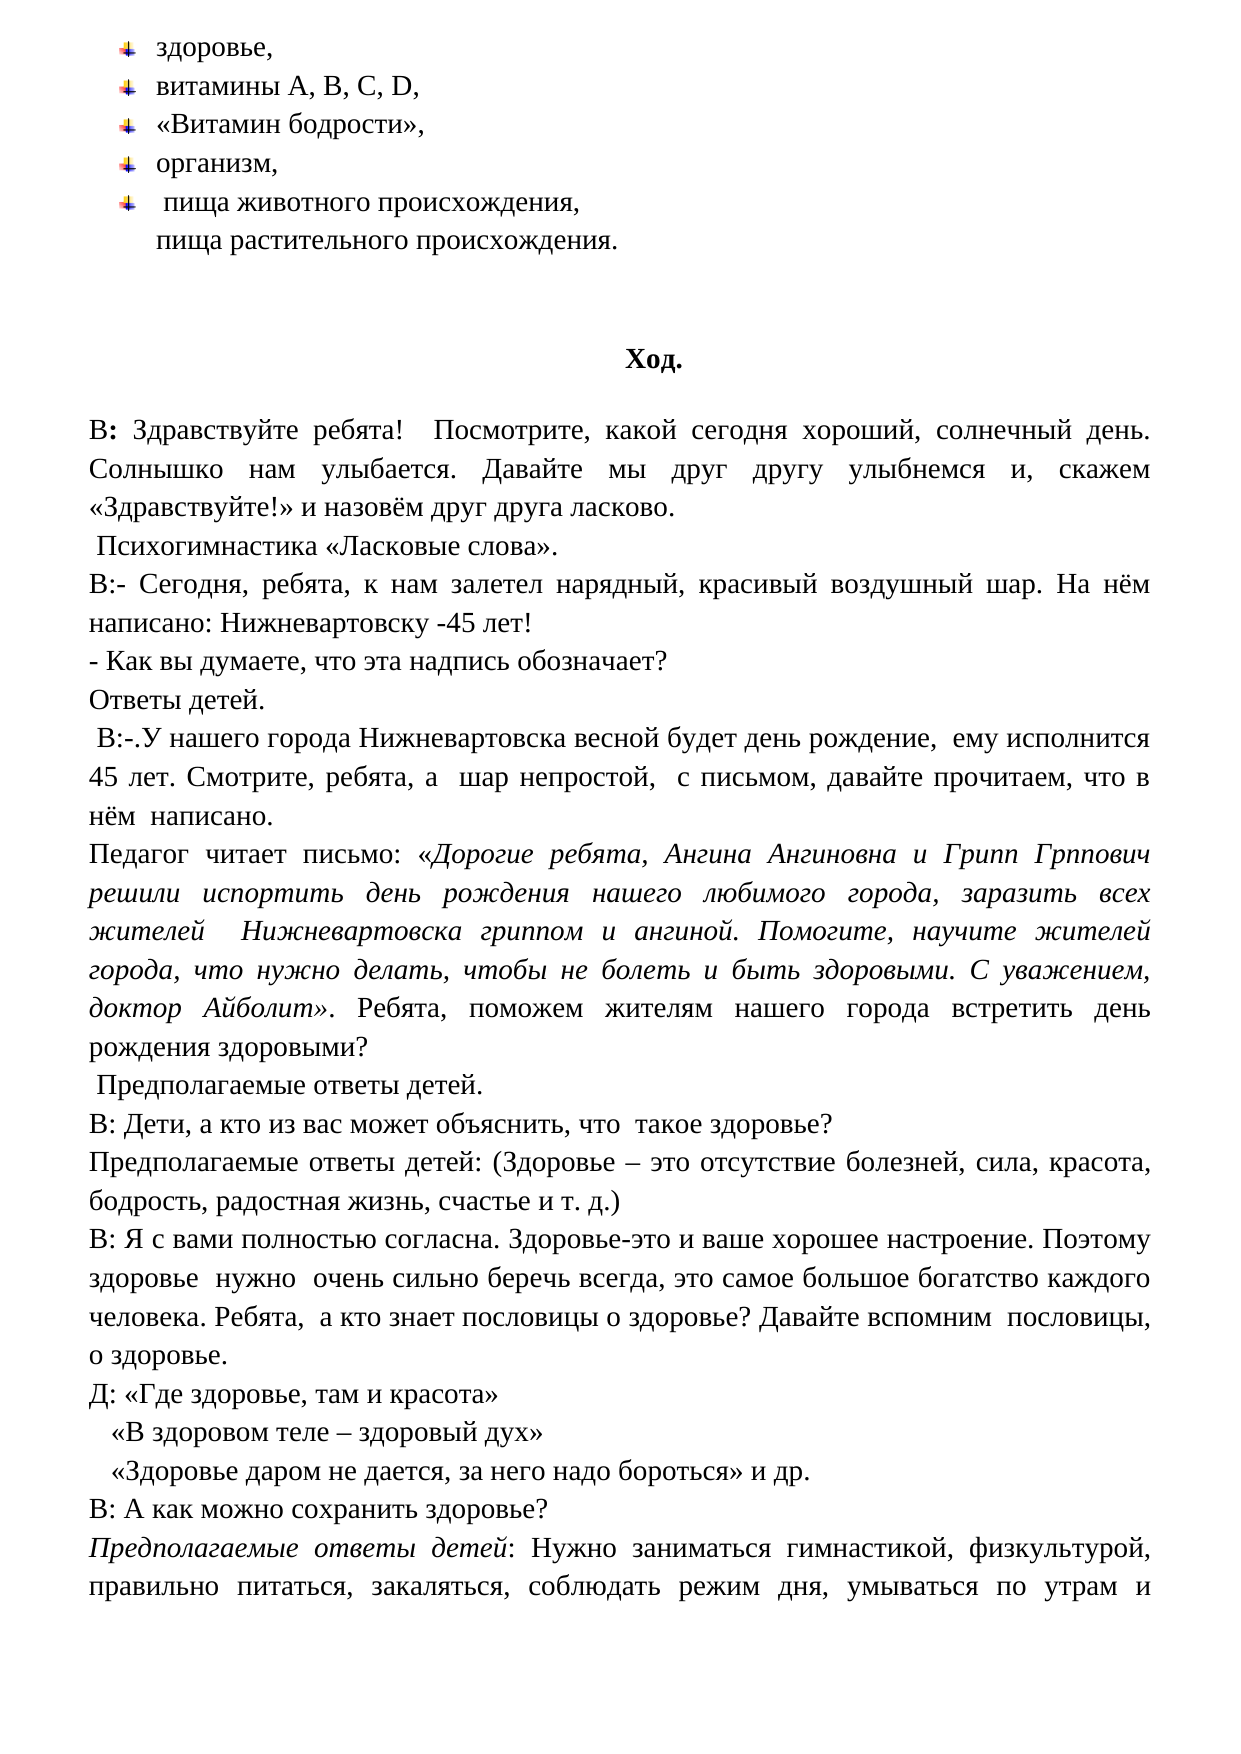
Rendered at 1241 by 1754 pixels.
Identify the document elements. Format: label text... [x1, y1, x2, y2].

picture [119, 117, 136, 134]
text Ответы детей. [89, 682, 1152, 716]
text Предполагаемые ответы детей: (Здоровье – это отсутствие болезней, сила, красота, бодрость, радостная жизнь, счастье и т. д.) [89, 1144, 1152, 1217]
text В: А как можно сохранить здоровье? [89, 1491, 1152, 1525]
list витамины А, В, С, D, [118, 68, 1152, 102]
text В: Дети, а кто из вас может объяснить, что такое здоровье? [89, 1106, 1152, 1139]
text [89, 1530, 1152, 1602]
picture [119, 78, 136, 96]
text Д: «Где здоровье, там и красота» [89, 1376, 1152, 1409]
picture [119, 155, 136, 173]
text Педагог читает письмо: «Дорогие ребята, Ангина Ангиновна и Грипп Грппович решили испортить день рождения нашего любимого города, заразить всех жителей Нижневартовска гриппом и ангиной. Помогите, научите жителей города, что нужно делать, чтобы не болеть и быть здоровыми. С уважением, доктор Айболит». Ребята, поможем жителям нашего города встретить день рождения здоровыми? [89, 836, 1152, 1062]
list организм, [118, 145, 1152, 179]
text Предполагаемые ответы детей. [89, 1067, 1152, 1101]
picture [119, 40, 136, 57]
text Ход. [156, 341, 1152, 374]
text Психогимнастика «Ласковые слова». [89, 528, 1152, 561]
text В: Здравствуйте ребята! Посмотрите, какой сегодня хороший, солнечный день. Солнышко нам улыбается. Давайте мы друг другу улыбнемся и, скажем «Здравствуйте!» и назовём друг друга ласково. [89, 412, 1152, 523]
text В:-.У нашего города Нижневартовска весной будет день рождение, ему исполнится 45 лет. Смотрите, ребята, а шар непростой, с письмом, давайте прочитаем, что в нём написано. [89, 721, 1152, 831]
text «В здоровом теле – здоровый дух» [89, 1414, 1152, 1448]
list здоровье, [118, 29, 1152, 63]
picture [119, 194, 136, 211]
text «Здоровье даром не дается, за него надо бороться» и др. [89, 1453, 1152, 1486]
list пища животного происхождения, [118, 184, 1152, 217]
text В: Я с вами полностью согласна. Здоровье-это и ваше хорошее настроение. Поэтому здоровье нужно очень сильно беречь всегда, это самое большое богатство каждого человека. Ребята, а кто знает пословицы о здоровье? Давайте вспомним пословицы, о здоровье. [89, 1222, 1152, 1371]
text пища растительного происхождения. [156, 222, 1152, 256]
text - Как вы думаете, что эта надпись обозначает? [89, 643, 1152, 677]
text В:- Сегодня, ребята, к нам залетел нарядный, красивый воздушный шар. На нём написано: Нижневартовску -45 лет! [89, 566, 1152, 638]
list «Витамин бодрости», [118, 107, 1152, 140]
